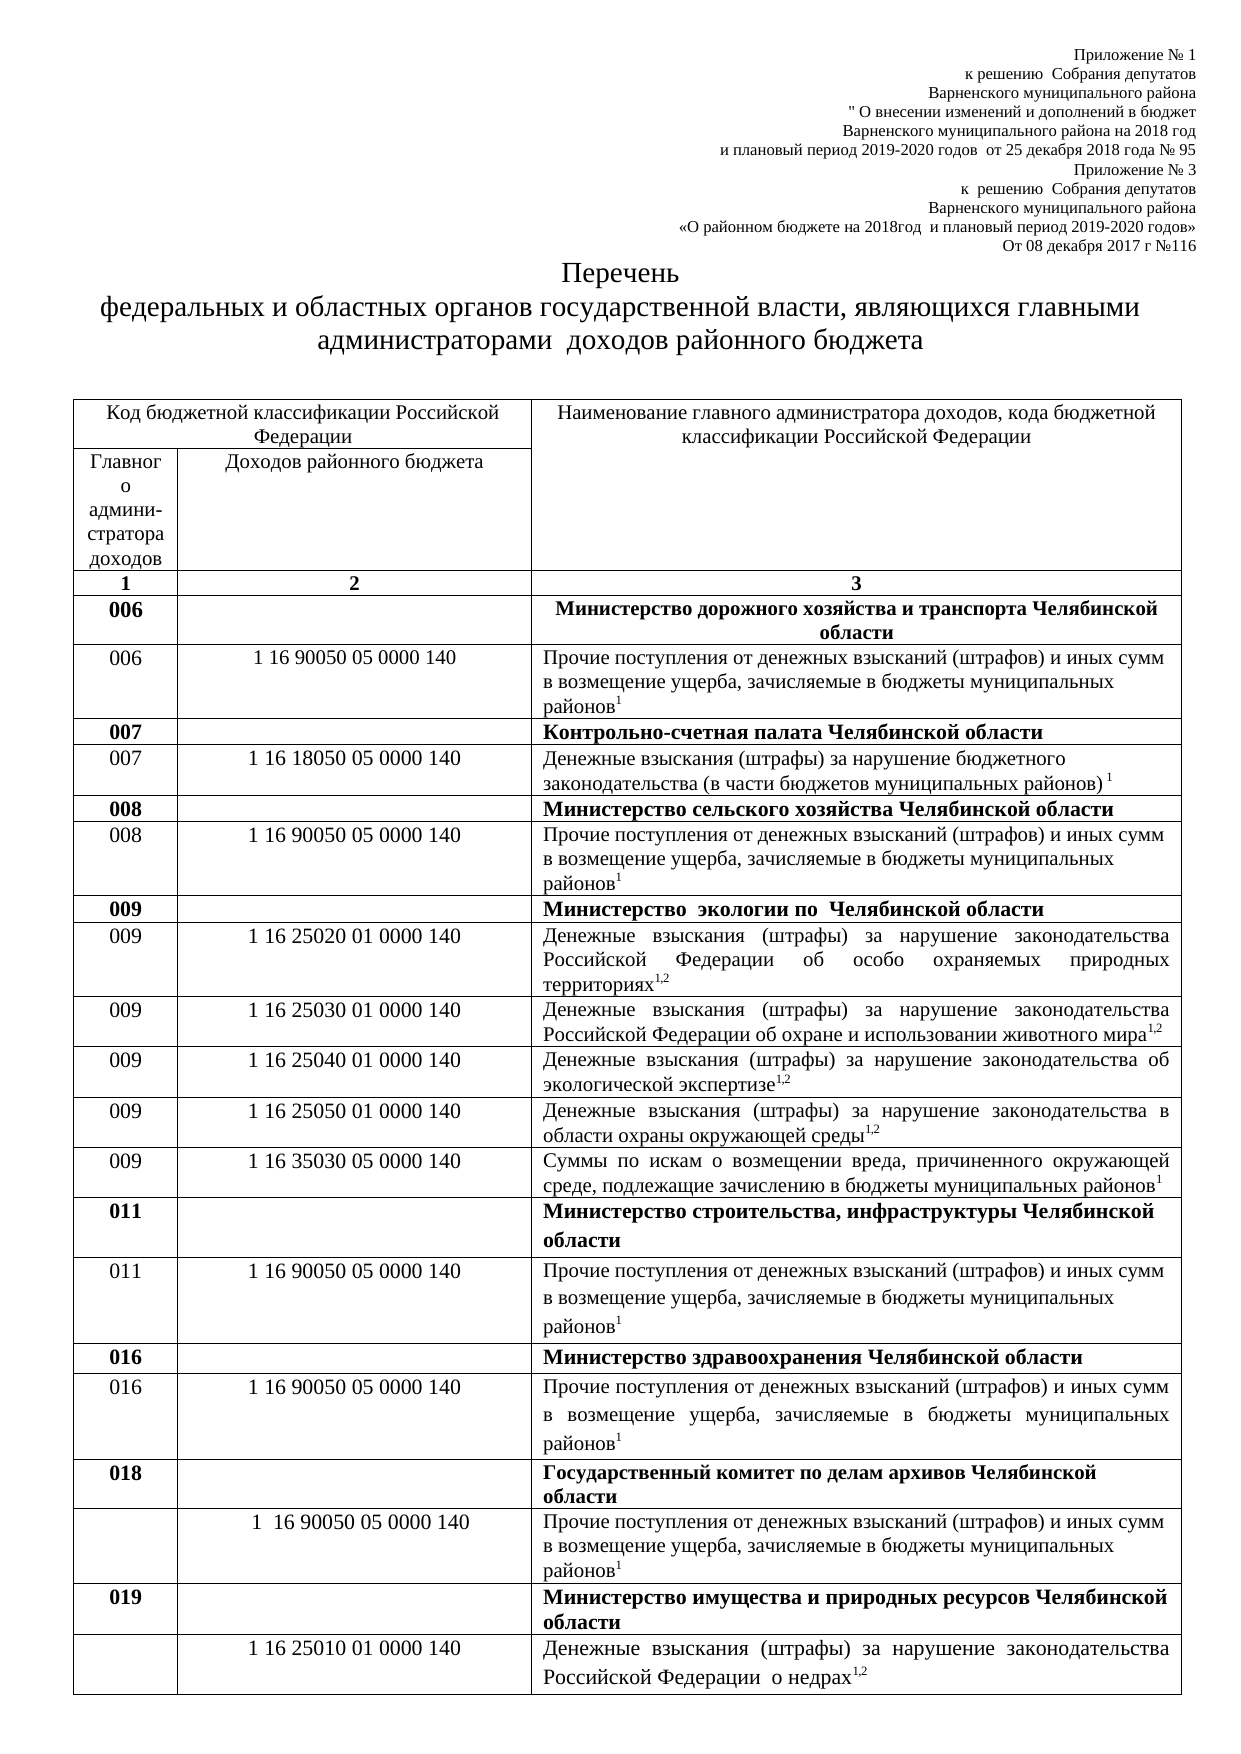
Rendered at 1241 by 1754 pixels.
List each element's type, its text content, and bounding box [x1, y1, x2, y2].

text Перечень [44, 255, 1196, 289]
table_cell Министерство имущества и природных ресурсов Челябинской области [532, 1584, 1181, 1634]
table_cell 1 16 90050 05 0000 140 [178, 1509, 531, 1583]
table_cell Денежные взыскания (штрафы) за нарушение законодательства об экологической экспертизе1,2 [532, 1047, 1181, 1097]
table_cell 1 16 90050 05 0000 140 [178, 1374, 531, 1459]
table_cell 016 [74, 1374, 177, 1459]
table_cell 016 [74, 1344, 177, 1373]
table_cell 009 [74, 896, 177, 922]
table_cell Денежные взыскания (штрафы) за нарушение законодательства Российской Федерации о недрах1,2 [532, 1635, 1181, 1693]
table_cell 1 16 25010 01 0000 140 [178, 1635, 531, 1693]
table_cell Прочие поступления от денежных взысканий (штрафов) и иных сумм в возмещение ущерба, зачисляемые в бюджеты муниципальных районов1 [532, 822, 1181, 895]
table_cell Денежные взыскания (штрафы) за нарушение бюджетного законодательства (в части бюджетов муниципальных районов) 1 [532, 745, 1181, 795]
table_cell [178, 1344, 531, 1373]
table_cell 1 16 90050 05 0000 140 [178, 822, 531, 895]
text федеральных и областных органов государственной власти, являющихся главными администраторами доходов районного бюджета [44, 289, 1196, 356]
table_cell Министерство строительства, инфраструктуры Челябинской области [532, 1198, 1181, 1257]
table_cell [74, 1509, 177, 1583]
text «О районном бюджете на 2018год и плановый период 2019-2020 годов» [44, 217, 1196, 236]
text Варненского муниципального района [44, 198, 1196, 217]
table_cell Министерство экологии по Челябинской области [532, 896, 1181, 922]
table_cell 009 [74, 1098, 177, 1147]
table_cell 1 16 25050 01 0000 140 [178, 1098, 531, 1147]
table_cell 1 16 18050 05 0000 140 [178, 745, 531, 795]
table_cell Прочие поступления от денежных взысканий (штрафов) и иных сумм в возмещение ущерба, зачисляемые в бюджеты муниципальных районов1 [532, 1509, 1181, 1583]
table_cell 009 [74, 1047, 177, 1097]
table_cell Министерство сельского хозяйства Челябинской области [532, 796, 1181, 821]
table_cell Доходов районного бюджета [178, 449, 531, 569]
table_cell 006 [74, 596, 177, 644]
table_header Код бюджетной классификации Российской Федерации [74, 400, 531, 448]
table_cell [178, 896, 531, 922]
table_cell [74, 1635, 177, 1693]
table_cell 009 [74, 1148, 177, 1197]
table_cell Министерство здравоохранения Челябинской области [532, 1344, 1181, 1373]
table_cell 009 [74, 923, 177, 996]
table_cell 011 [74, 1258, 177, 1343]
table_cell 1 16 25040 01 0000 140 [178, 1047, 531, 1097]
text и плановый период 2019-2020 годов от 25 декабря 2018 года № 95 [44, 140, 1196, 159]
text Варненского муниципального района [44, 83, 1196, 102]
table_cell Контрольно-счетная палата Челябинской области [532, 719, 1181, 744]
table_cell 3 [532, 571, 1181, 594]
table_cell 008 [74, 796, 177, 821]
table_cell 009 [74, 997, 177, 1046]
text Приложение № 1 [44, 44, 1196, 63]
table_cell Денежные взыскания (штрафы) за нарушение законодательства Российской Федерации об охране и использовании животного мира1,2 [532, 997, 1181, 1046]
text Приложение № 3 [44, 159, 1196, 178]
table_cell 019 [74, 1584, 177, 1634]
table_cell [178, 1198, 531, 1257]
table_cell 1 16 90050 05 0000 140 [178, 645, 531, 718]
text к решению Собрания депутатов [44, 63, 1196, 83]
table_cell 007 [74, 719, 177, 744]
text " О внесении изменений и дополнений в бюджет [44, 102, 1196, 121]
table_cell Главного админи-стратора доходов [74, 449, 177, 569]
table_cell 018 [74, 1460, 177, 1508]
table_cell [178, 1584, 531, 1634]
table_cell Министерство дорожного хозяйства и транспорта Челябинской области [532, 596, 1181, 644]
table_cell Прочие поступления от денежных взысканий (штрафов) и иных сумм в возмещение ущерба, зачисляемые в бюджеты муниципальных районов1 [532, 1374, 1181, 1459]
table_cell [178, 596, 531, 644]
table_cell 1 [74, 571, 177, 594]
table_cell 1 16 25030 01 0000 140 [178, 997, 531, 1046]
table_cell 1 16 35030 05 0000 140 [178, 1148, 531, 1197]
table_cell Суммы по искам о возмещении вреда, причиненного окружающей среде, подлежащие зачислению в бюджеты муниципальных районов1 [532, 1148, 1181, 1197]
table_cell Государственный комитет по делам архивов Челябинской области [532, 1460, 1181, 1508]
table_cell 2 [178, 571, 531, 594]
table_cell Денежные взыскания (штрафы) за нарушение законодательства в области охраны окружающей среды1,2 [532, 1098, 1181, 1147]
text От 08 декабря 2017 г №116 [44, 236, 1196, 255]
table_cell [178, 1460, 531, 1508]
table_cell [178, 719, 531, 744]
table_cell Прочие поступления от денежных взысканий (штрафов) и иных сумм в возмещение ущерба, зачисляемые в бюджеты муниципальных районов1 [532, 645, 1181, 718]
table_cell 011 [74, 1198, 177, 1257]
table_cell 007 [74, 745, 177, 795]
table_cell 1 16 90050 05 0000 140 [178, 1258, 531, 1343]
table_cell 006 [74, 645, 177, 718]
table_header Наименование главного администратора доходов, кода бюджетной классификации Российской Федерации [532, 400, 1181, 569]
table_cell Прочие поступления от денежных взысканий (штрафов) и иных сумм в возмещение ущерба, зачисляемые в бюджеты муниципальных районов1 [532, 1258, 1181, 1343]
table_cell [178, 796, 531, 821]
text Варненского муниципального района на 2018 год [44, 121, 1196, 140]
text к решению Собрания депутатов [44, 178, 1196, 198]
table_cell 008 [74, 822, 177, 895]
table_cell 1 16 25020 01 0000 140 [178, 923, 531, 996]
table_cell Денежные взыскания (штрафы) за нарушение законодательства Российской Федерации об особо охраняемых природных территориях1,2 [532, 923, 1181, 996]
